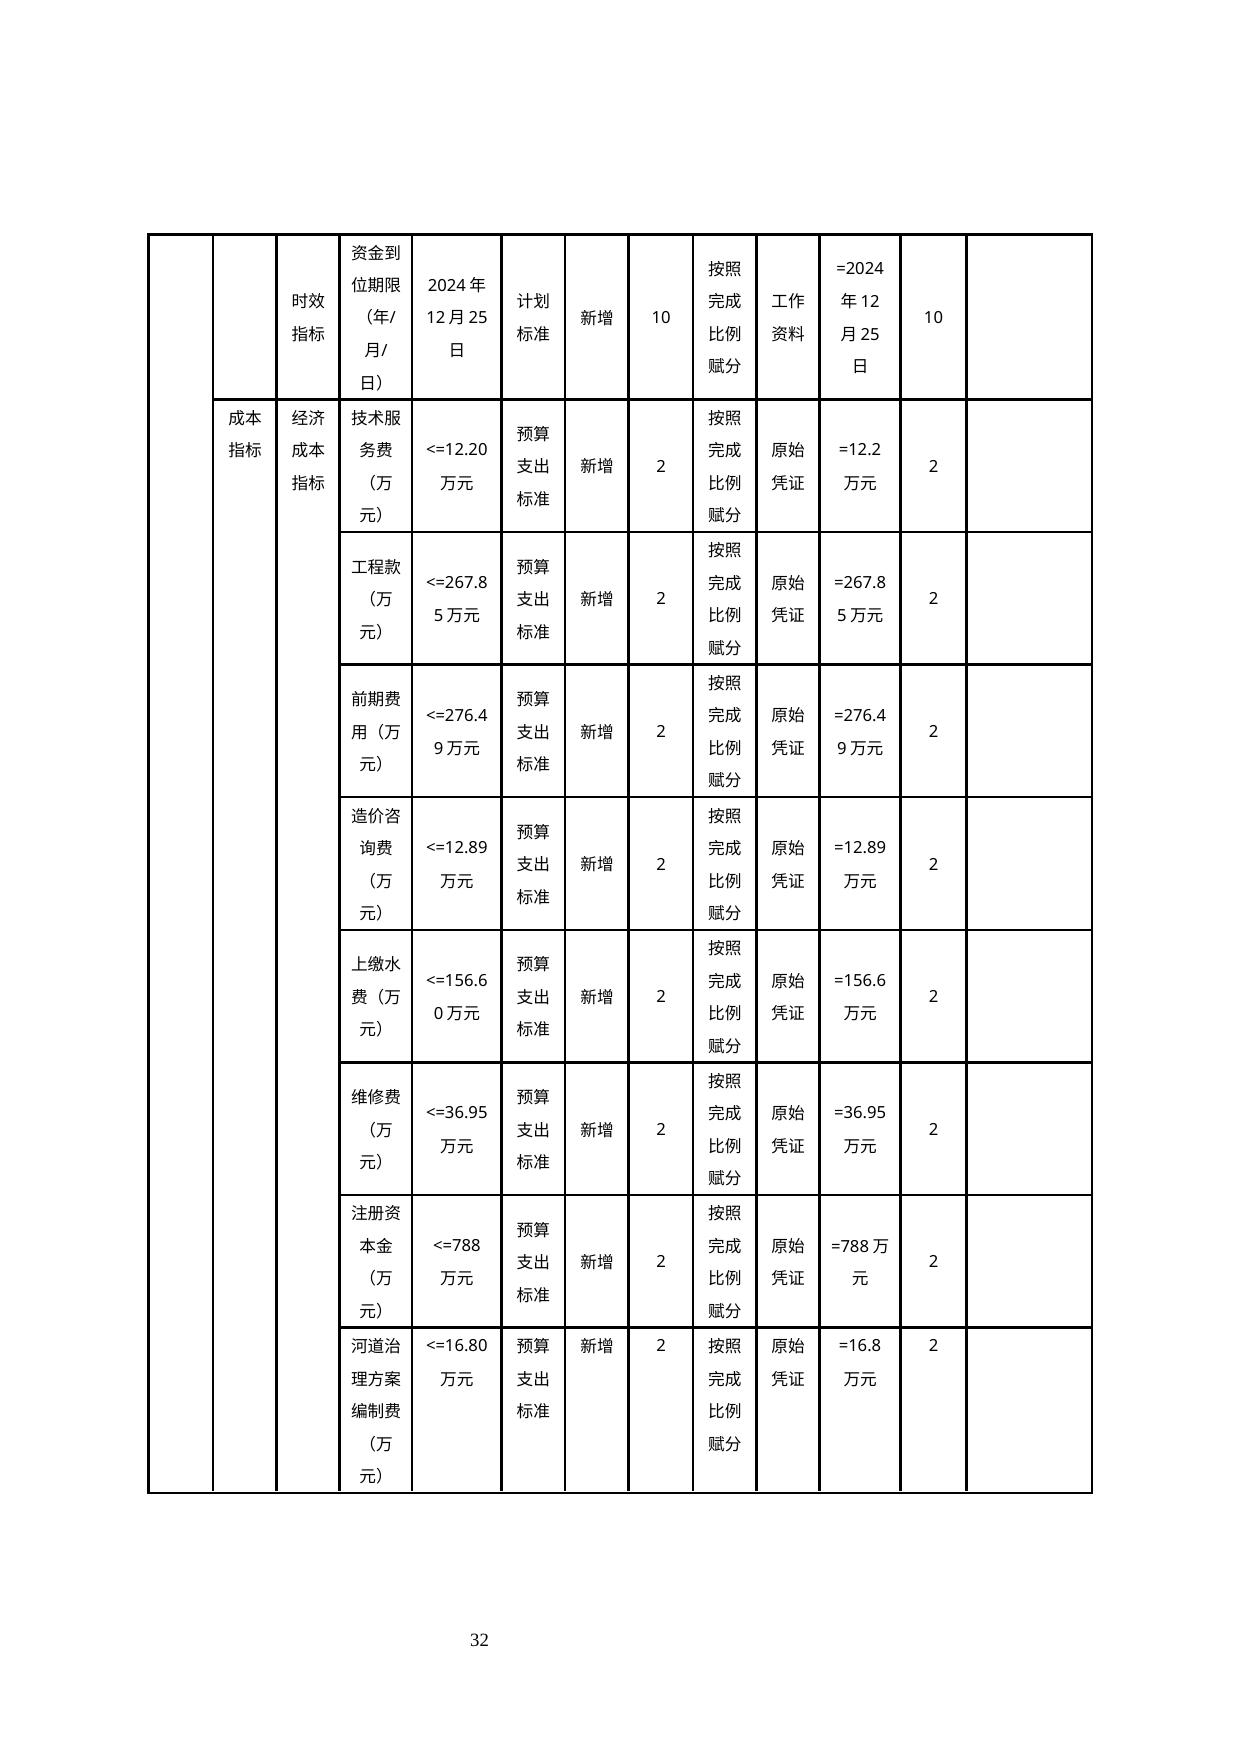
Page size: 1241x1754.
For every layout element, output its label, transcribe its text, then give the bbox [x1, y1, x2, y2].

table_cell 新增 [566, 798, 627, 928]
table_cell [968, 931, 1091, 1061]
table_cell 工程款（万元） [341, 533, 411, 663]
table_cell [968, 1196, 1091, 1326]
table_cell 10 [902, 236, 965, 398]
table_cell 上缴水费（万元） [341, 931, 411, 1061]
table_cell <=267.85万元 [413, 533, 500, 663]
table_cell 技术服务费（万元） [341, 401, 411, 531]
table_cell 计划标准 [503, 236, 564, 398]
table_cell =36.95万元 [821, 1064, 899, 1194]
table_cell 按照完成比例赋分 [694, 1064, 755, 1194]
table_cell [968, 1329, 1091, 1491]
table_cell 2 [630, 1196, 692, 1326]
table_cell 原始凭证 [758, 1196, 818, 1326]
table_cell 10 [630, 236, 692, 398]
table_cell 按照完成比例赋分 [694, 798, 755, 928]
table_cell 预算支出标准 [503, 1064, 564, 1194]
table_cell 2 [630, 533, 692, 663]
table_cell 2 [902, 1064, 965, 1194]
table_cell =16.8万元 [821, 1329, 899, 1491]
table_cell <=156.60万元 [413, 931, 500, 1061]
table_cell 预算支出标准 [503, 533, 564, 663]
table_cell 原始凭证 [758, 931, 818, 1061]
table_cell 预算支出标准 [503, 666, 564, 796]
table_cell <=276.49万元 [413, 666, 500, 796]
table_cell 原始凭证 [758, 533, 818, 663]
table_cell 2 [902, 1329, 965, 1491]
table_cell 按照完成比例赋分 [694, 401, 755, 531]
table_cell <=12.89万元 [413, 798, 500, 928]
table_cell 注册资本金（万元） [341, 1196, 411, 1326]
table_cell 原始凭证 [758, 1329, 818, 1491]
table_cell 按照完成比例赋分 [694, 931, 755, 1061]
table_cell <=788万元 [413, 1196, 500, 1326]
table_cell 时效指标 [278, 236, 338, 398]
table_cell 按照完成比例赋分 [694, 1196, 755, 1326]
table_cell =788万元 [821, 1196, 899, 1326]
table_cell 维修费（万元） [341, 1064, 411, 1194]
table_cell 造价咨询费（万元） [341, 798, 411, 928]
table_cell 新增 [566, 931, 627, 1061]
table_cell 2 [630, 1329, 692, 1491]
table_cell 预算支出标准 [503, 401, 564, 531]
table_cell [968, 798, 1091, 928]
table_cell <=12.20万元 [413, 401, 500, 531]
table_cell 新增 [566, 666, 627, 796]
table_cell 按照完成比例赋分 [694, 666, 755, 796]
table_cell 2 [902, 798, 965, 928]
table_cell 2 [630, 798, 692, 928]
table_cell 2 [630, 666, 692, 796]
table_cell 新增 [566, 1064, 627, 1194]
table_cell 预算支出标准 [503, 1329, 564, 1491]
table_cell 2 [630, 1064, 692, 1194]
table_cell [968, 1064, 1091, 1194]
table_cell =2024年12月25日 [821, 236, 899, 398]
table_cell 工作资料 [758, 236, 818, 398]
table_cell 预算支出标准 [503, 1196, 564, 1326]
table_cell 原始凭证 [758, 666, 818, 796]
table_cell 2 [902, 533, 965, 663]
table_cell 河道治理方案编制费（万元） [341, 1329, 411, 1491]
table_cell 新增 [566, 236, 627, 398]
table_cell =156.6万元 [821, 931, 899, 1061]
table_cell 新增 [566, 401, 627, 531]
table_cell 2 [630, 401, 692, 531]
table_cell <=36.95万元 [413, 1064, 500, 1194]
table_cell 预算支出标准 [503, 931, 564, 1061]
table_cell 新增 [566, 533, 627, 663]
table_cell 按照完成比例赋分 [694, 1329, 755, 1491]
table_cell 按照完成比例赋分 [694, 533, 755, 663]
table_cell [968, 401, 1091, 531]
table_cell =267.85万元 [821, 533, 899, 663]
table_cell =12.89万元 [821, 798, 899, 928]
table_cell =276.49万元 [821, 666, 899, 796]
table_cell 2 [902, 1196, 965, 1326]
table_cell 原始凭证 [758, 401, 818, 531]
table_cell =12.2万元 [821, 401, 899, 531]
table_cell 2 [902, 931, 965, 1061]
table_cell [968, 236, 1091, 398]
table_cell [968, 533, 1091, 663]
table_cell 资金到位期限（年/月/日） [341, 236, 411, 398]
table_cell 原始凭证 [758, 1064, 818, 1194]
table_cell 2 [902, 666, 965, 796]
table_cell 新增 [566, 1329, 627, 1491]
table_cell 前期费用（万元） [341, 666, 411, 796]
table_cell 按照完成比例赋分 [694, 236, 755, 398]
table_cell <=16.80万元 [413, 1329, 500, 1491]
table_cell 新增 [566, 1196, 627, 1326]
table_cell 原始凭证 [758, 798, 818, 928]
table_cell [968, 666, 1091, 796]
table_cell 2 [902, 401, 965, 531]
table_cell 经济成本指标 [278, 401, 338, 1491]
table_cell 预算支出标准 [503, 798, 564, 928]
table_cell 2 [630, 931, 692, 1061]
table_cell 2024年12月25日 [413, 236, 500, 398]
table_cell 成本指标 [214, 401, 275, 1491]
